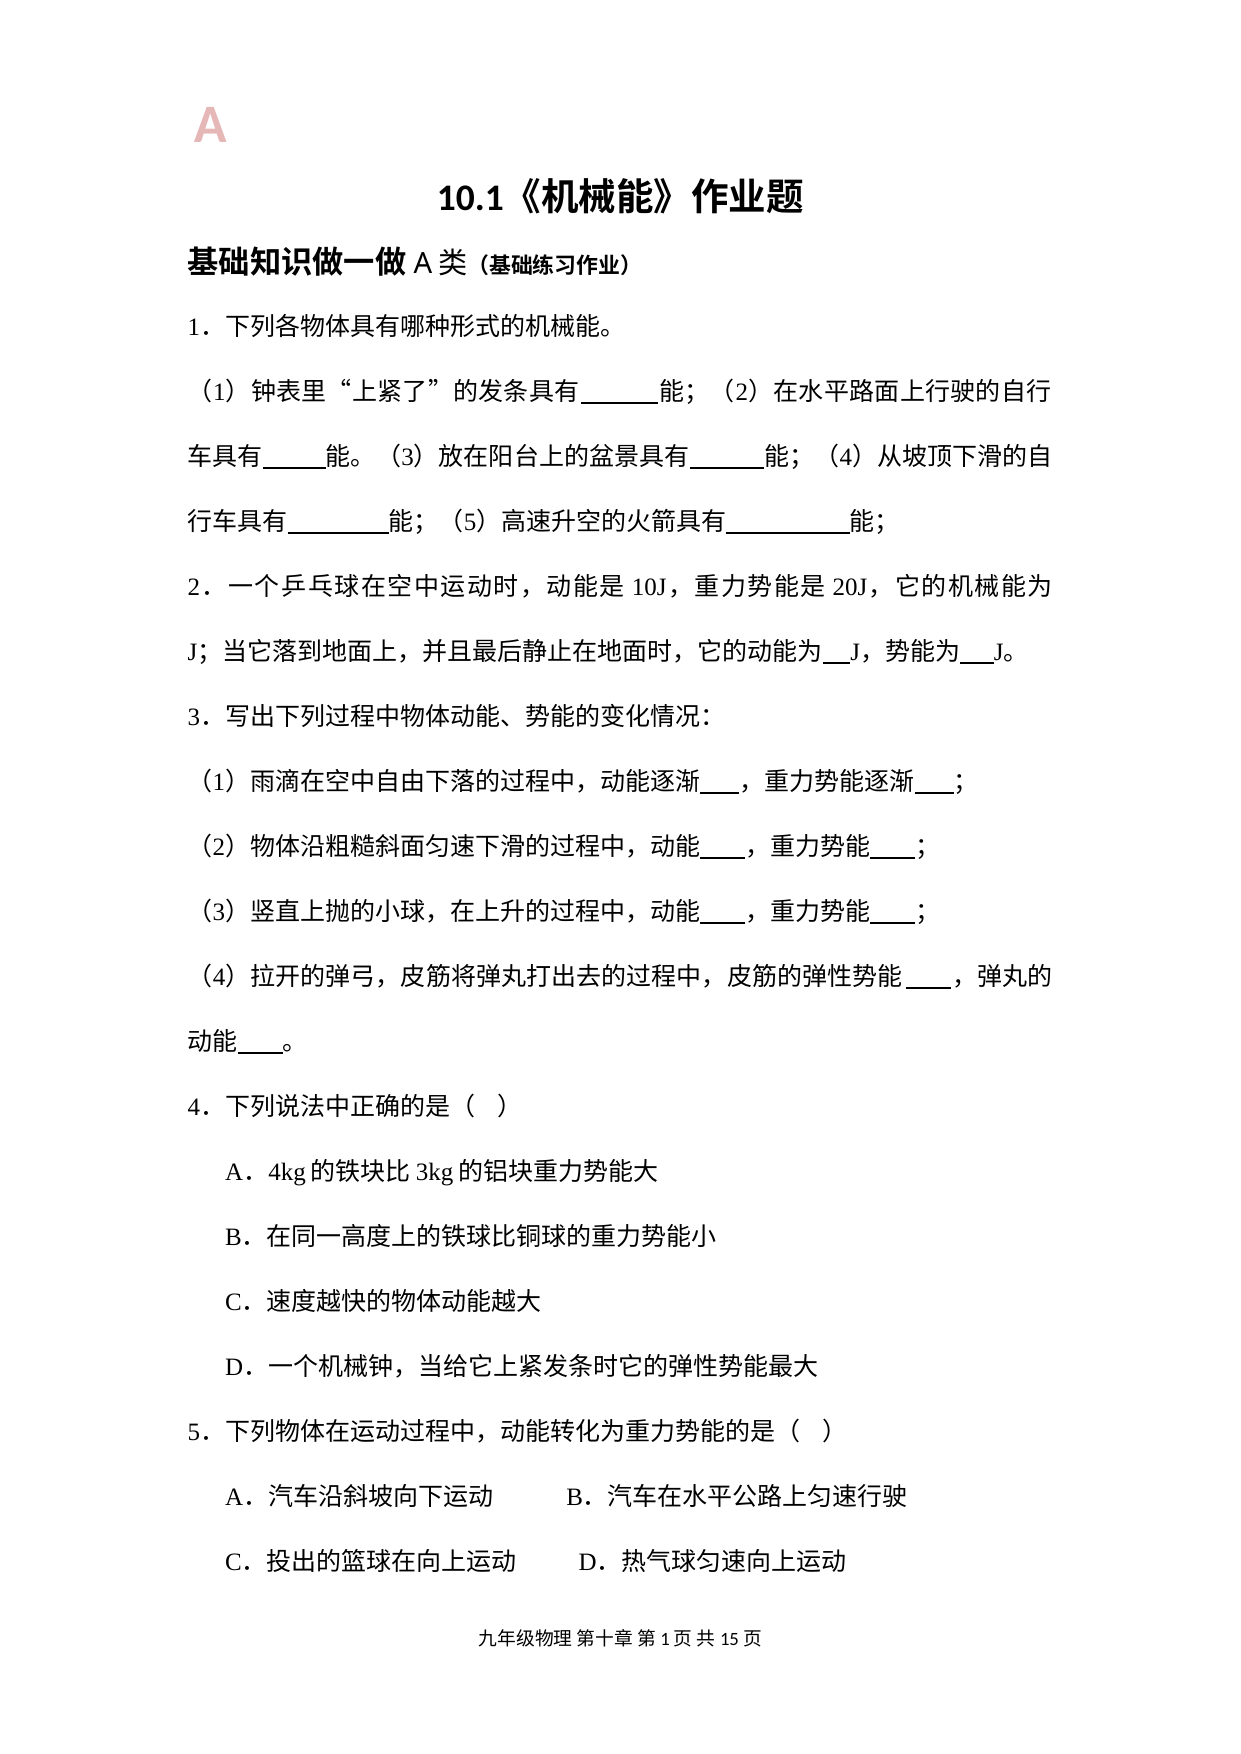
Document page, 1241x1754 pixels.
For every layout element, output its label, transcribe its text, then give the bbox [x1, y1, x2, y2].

text A．4kg的铁块比3kg的铝块重力势能大 [187, 1137, 1053, 1202]
text （3）竖直上抛的小球，在上升的过程中，动能 ，重力势能 ； [187, 877, 1053, 942]
text （1）钟表里“上紧了”的发条具有 能；（2）在水平路面上行驶的自行车具有 能。（3）放在阳台上的盆景具有 能；（4）从坡顶下滑的自行车具有 能；（5）高速升空的火箭具有 能； [187, 357, 1053, 552]
text 2．一个乒乓球在空中运动时，动能是10J，重力势能是20J，它的机械能为 J；当它落到地面上，并且最后静止在地面时，它的动能为 J，势能为 J。 [187, 552, 1053, 682]
text （4）拉开的弹弓，皮筋将弹丸打出去的过程中，皮筋的弹性势能 ，弹丸的动能 。 [187, 942, 1053, 1072]
text （2）物体沿粗糙斜面匀速下滑的过程中，动能 ，重力势能 ； [187, 812, 1053, 877]
text D．一个机械钟，当给它上紧发条时它的弹性势能最大 [187, 1332, 1053, 1397]
text （1）雨滴在空中自由下落的过程中，动能逐渐 ，重力势能逐渐 ； [187, 747, 1053, 812]
text A．汽车沿斜坡向下运动 B．汽车在水平公路上匀速行驶 [187, 1462, 1053, 1527]
text 10.1《机械能》作业题 [187, 162, 1053, 227]
text C．投出的篮球在向上运动 D．热气球匀速向上运动 [187, 1527, 1053, 1592]
text B．在同一高度上的铁球比铜球的重力势能小 [187, 1202, 1053, 1267]
text 4．下列说法中正确的是（ ） [187, 1072, 1053, 1137]
text C．速度越快的物体动能越大 [187, 1267, 1053, 1332]
text 1．下列各物体具有哪种形式的机械能。 [187, 292, 1053, 357]
text 3．写出下列过程中物体动能、势能的变化情况： [187, 682, 1053, 747]
text 基础知识做一做 A类（基础练习作业） [187, 227, 1053, 292]
text 5．下列物体在运动过程中，动能转化为重力势能的是（ ） [187, 1397, 1053, 1462]
